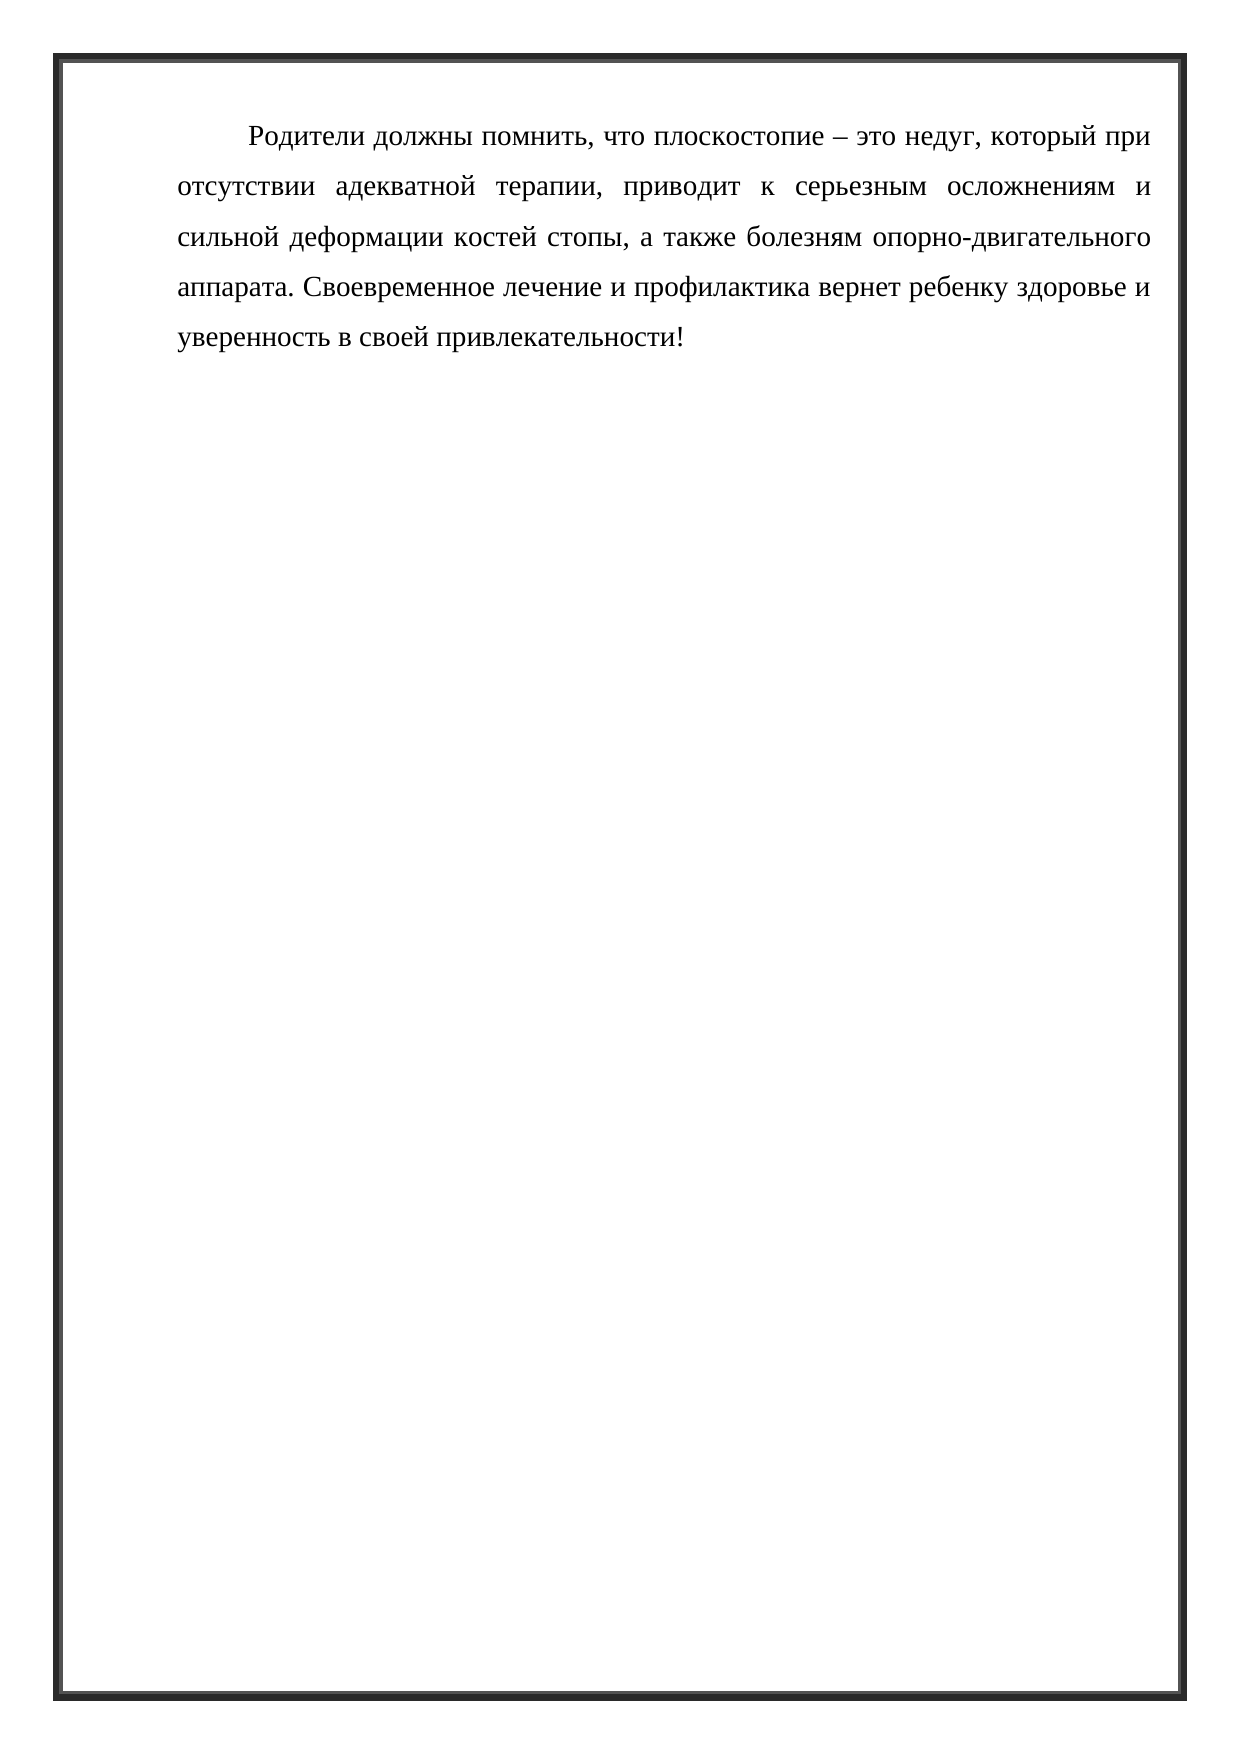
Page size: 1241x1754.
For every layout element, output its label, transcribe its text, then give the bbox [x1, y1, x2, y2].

text Родители должны помнить, что плоскостопие – это недуг, который при отсутствии адекватной терапии, приводит к серьезным осложнениям и сильной деформации костей стопы, а также болезням опорно-двигательного аппарата. Своевременное лечение и профилактика вернет ребенку здоровье и уверенность в своей привлекательности! [177, 118, 1152, 353]
